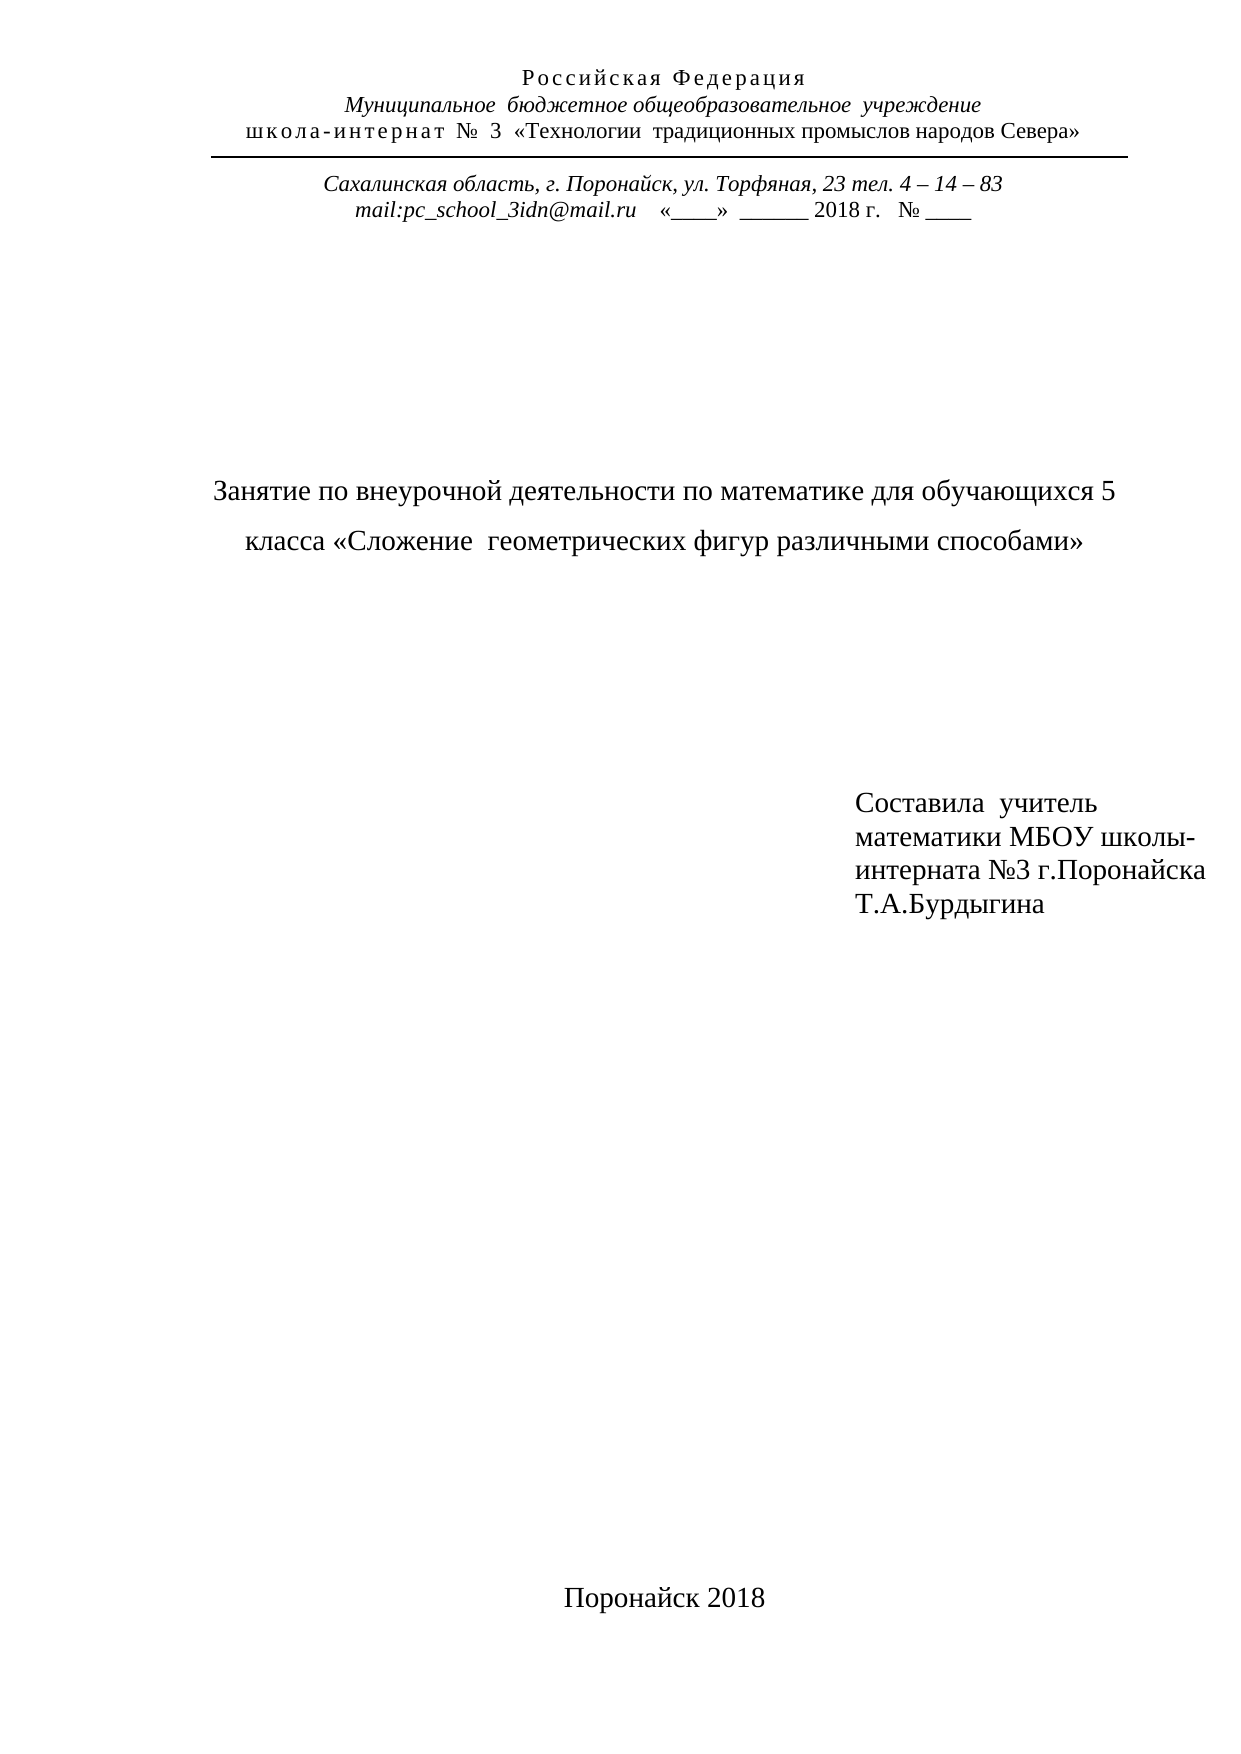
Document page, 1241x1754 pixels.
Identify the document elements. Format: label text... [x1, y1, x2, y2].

table_header Российская Федерация Муниципальное бюджетное общеобразовательное учреждение школа-интернат № 3 «Технологии традиционных промыслов народов Севера» Сахалинская область, г. Поронайск, ул. Торфяная, 23 тел. 4 – 14 – 83 mail:pc_school_3idn@mail.ru «____» ______ 2018 г. № ____ [166, 64, 1160, 257]
text Поронайск 2018 [177, 1580, 1152, 1613]
text Занятие по внеурочной деятельности по математике для обучающихся 5 класса «Сложение геометрических фигур различными способами» [177, 473, 1152, 557]
